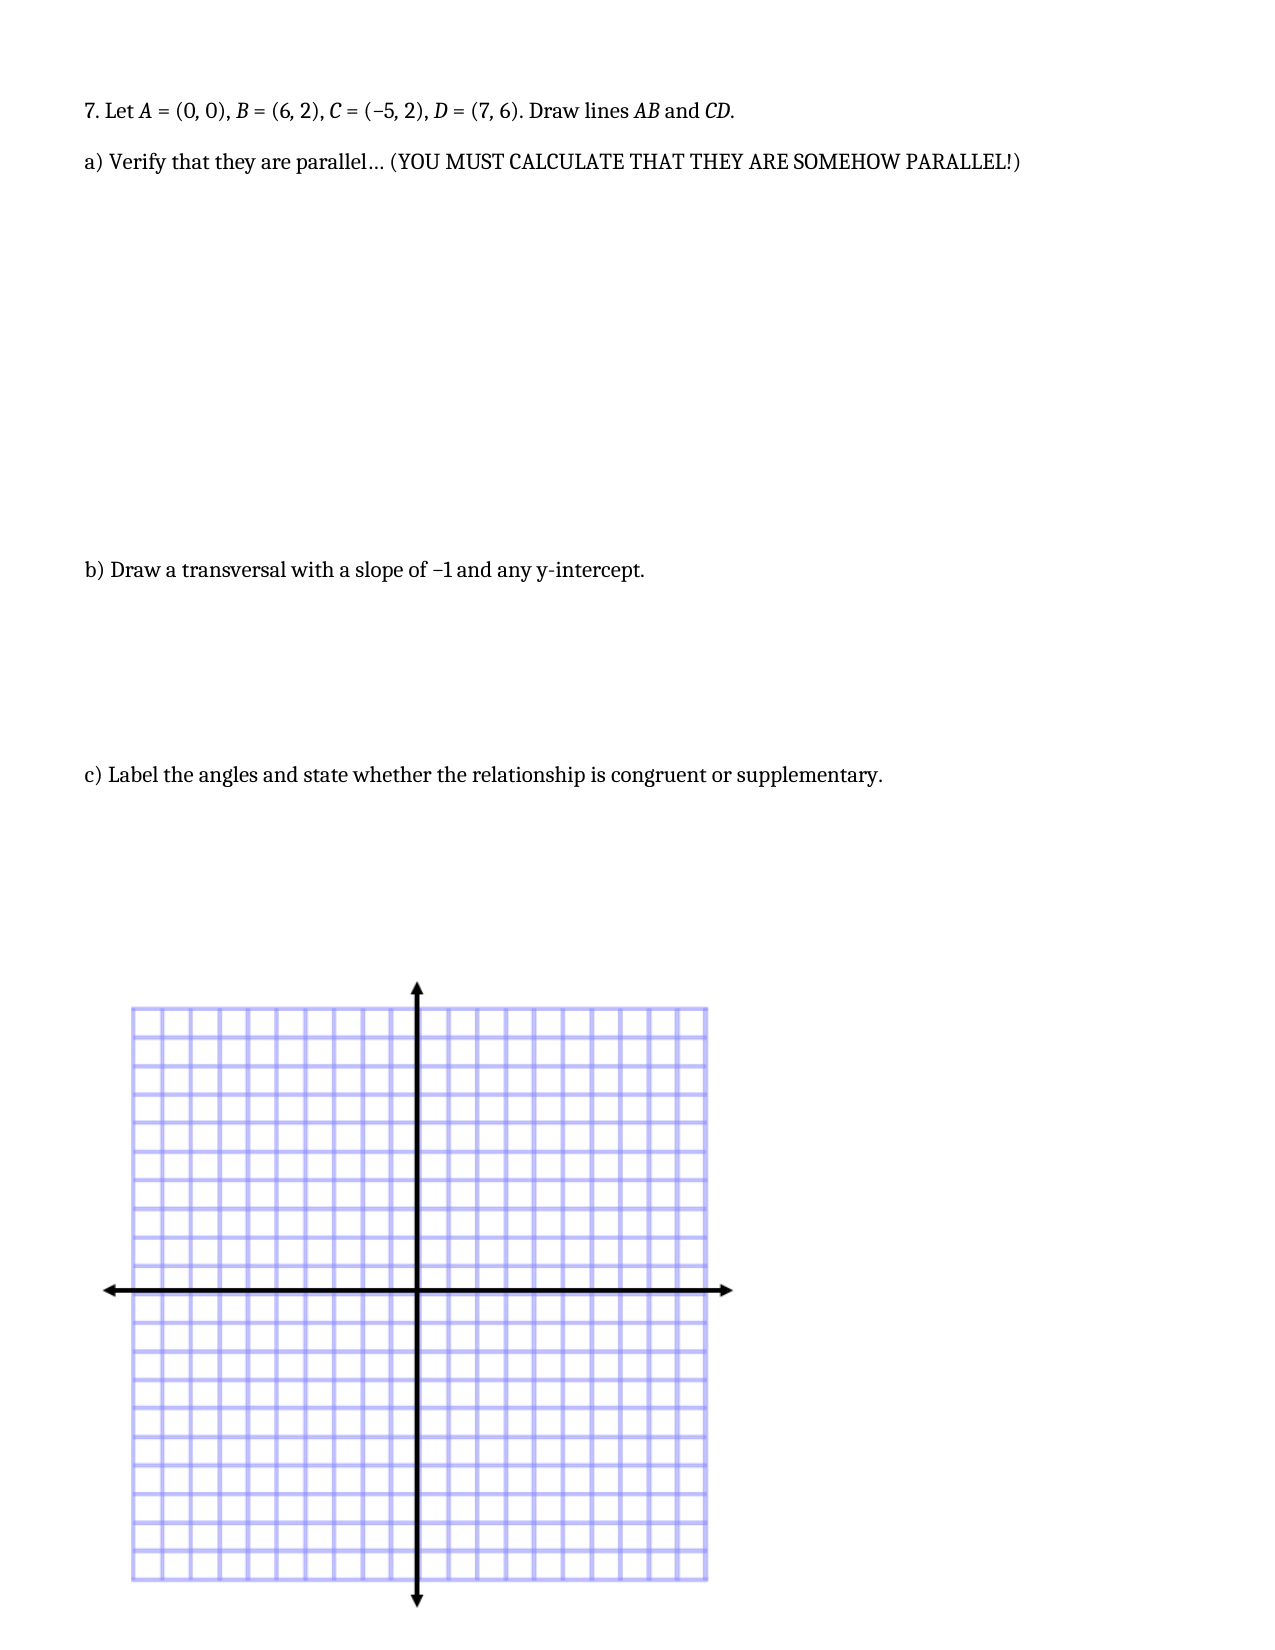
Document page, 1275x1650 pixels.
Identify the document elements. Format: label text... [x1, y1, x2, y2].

text c) Label the angles and state whether the relationship is congruent or supplementary. [84, 761, 1125, 788]
text b) Draw a transversal with a slope of −1 and any y-intercept. [84, 557, 1125, 584]
text 7. Let A = (0, 0), B = (6, 2), C = (−5, 2), D = (7, 6). Draw lines AB and CD. [84, 98, 1125, 124]
picture [84, 965, 761, 1616]
text a) Verify that they are parallel… (YOU MUST CALCULATE THAT THEY ARE SOMEHOW PARALLEL!) [84, 149, 1125, 175]
